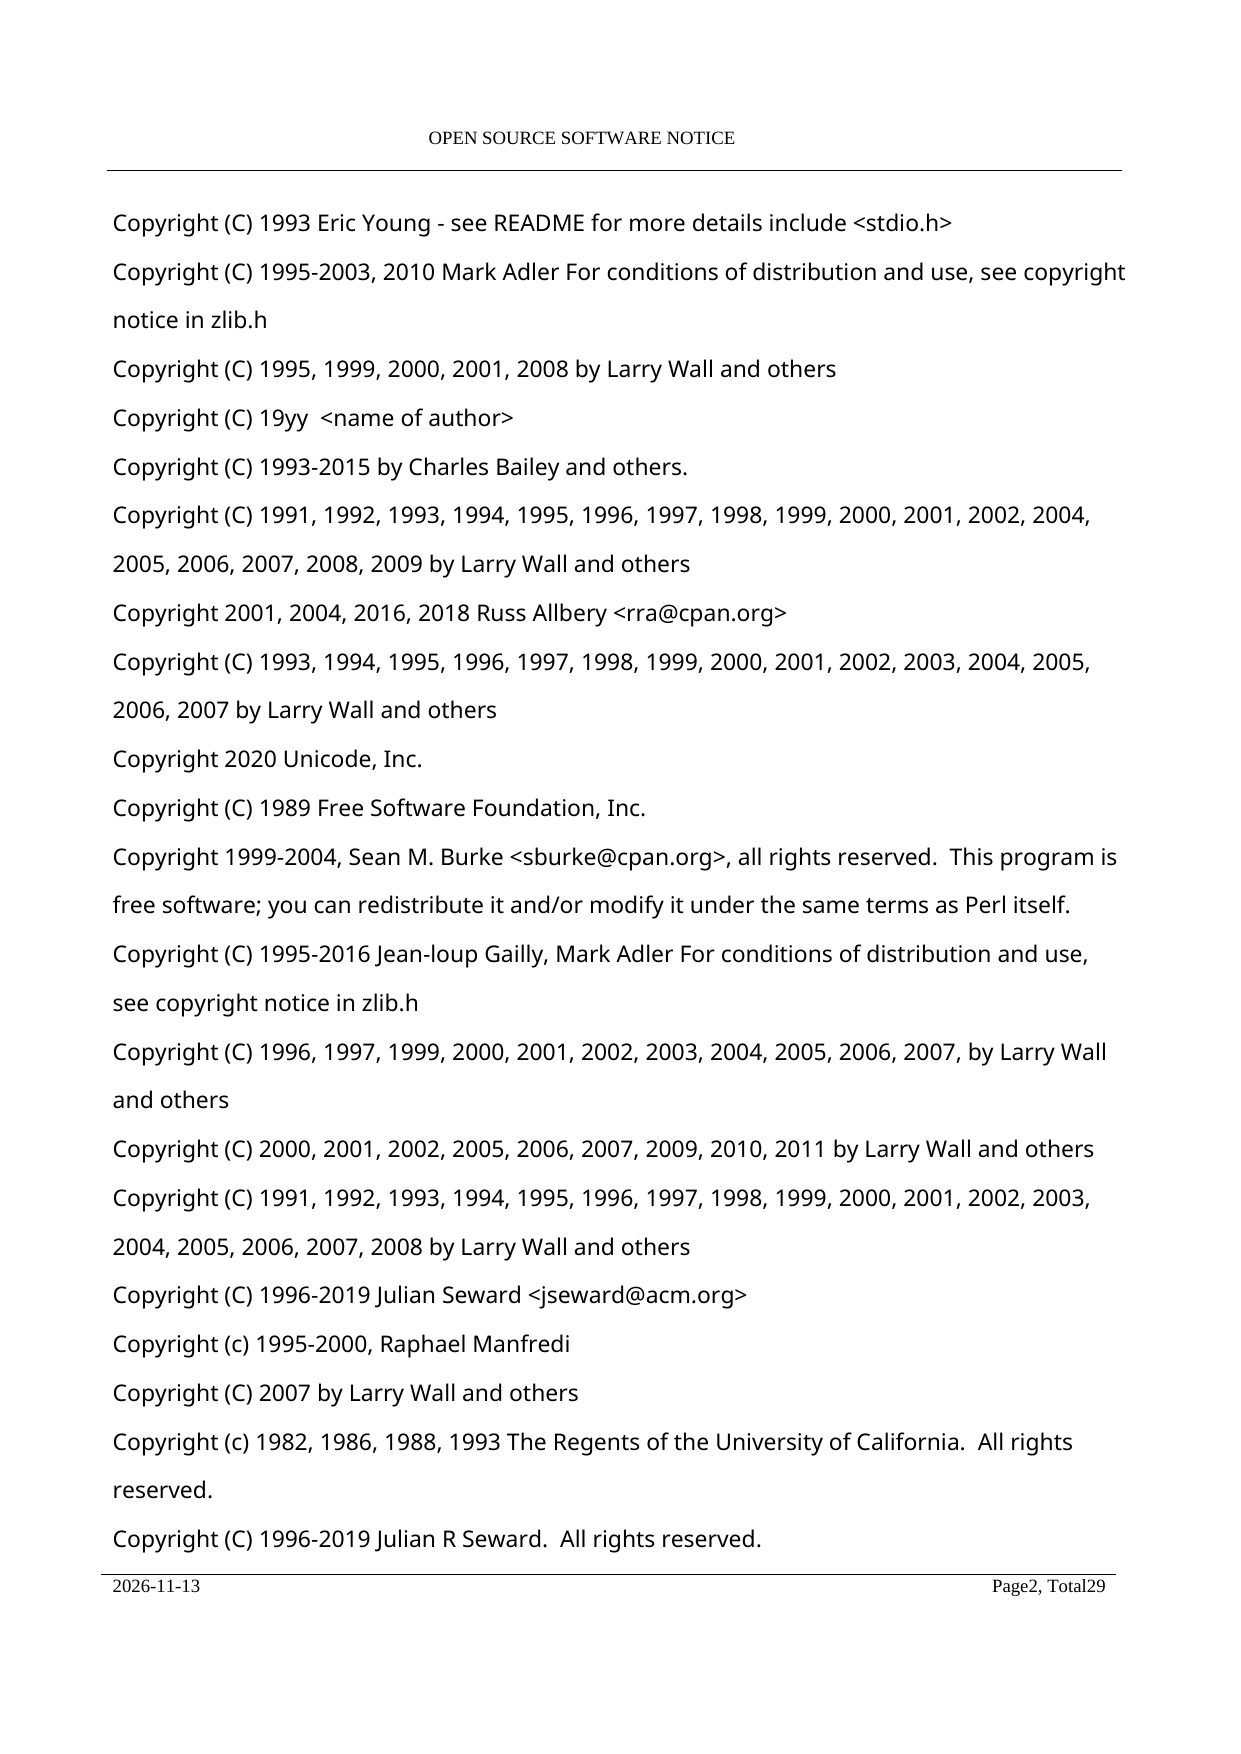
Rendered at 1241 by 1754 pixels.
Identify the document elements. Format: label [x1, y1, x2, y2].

text [112, 206, 1128, 1555]
